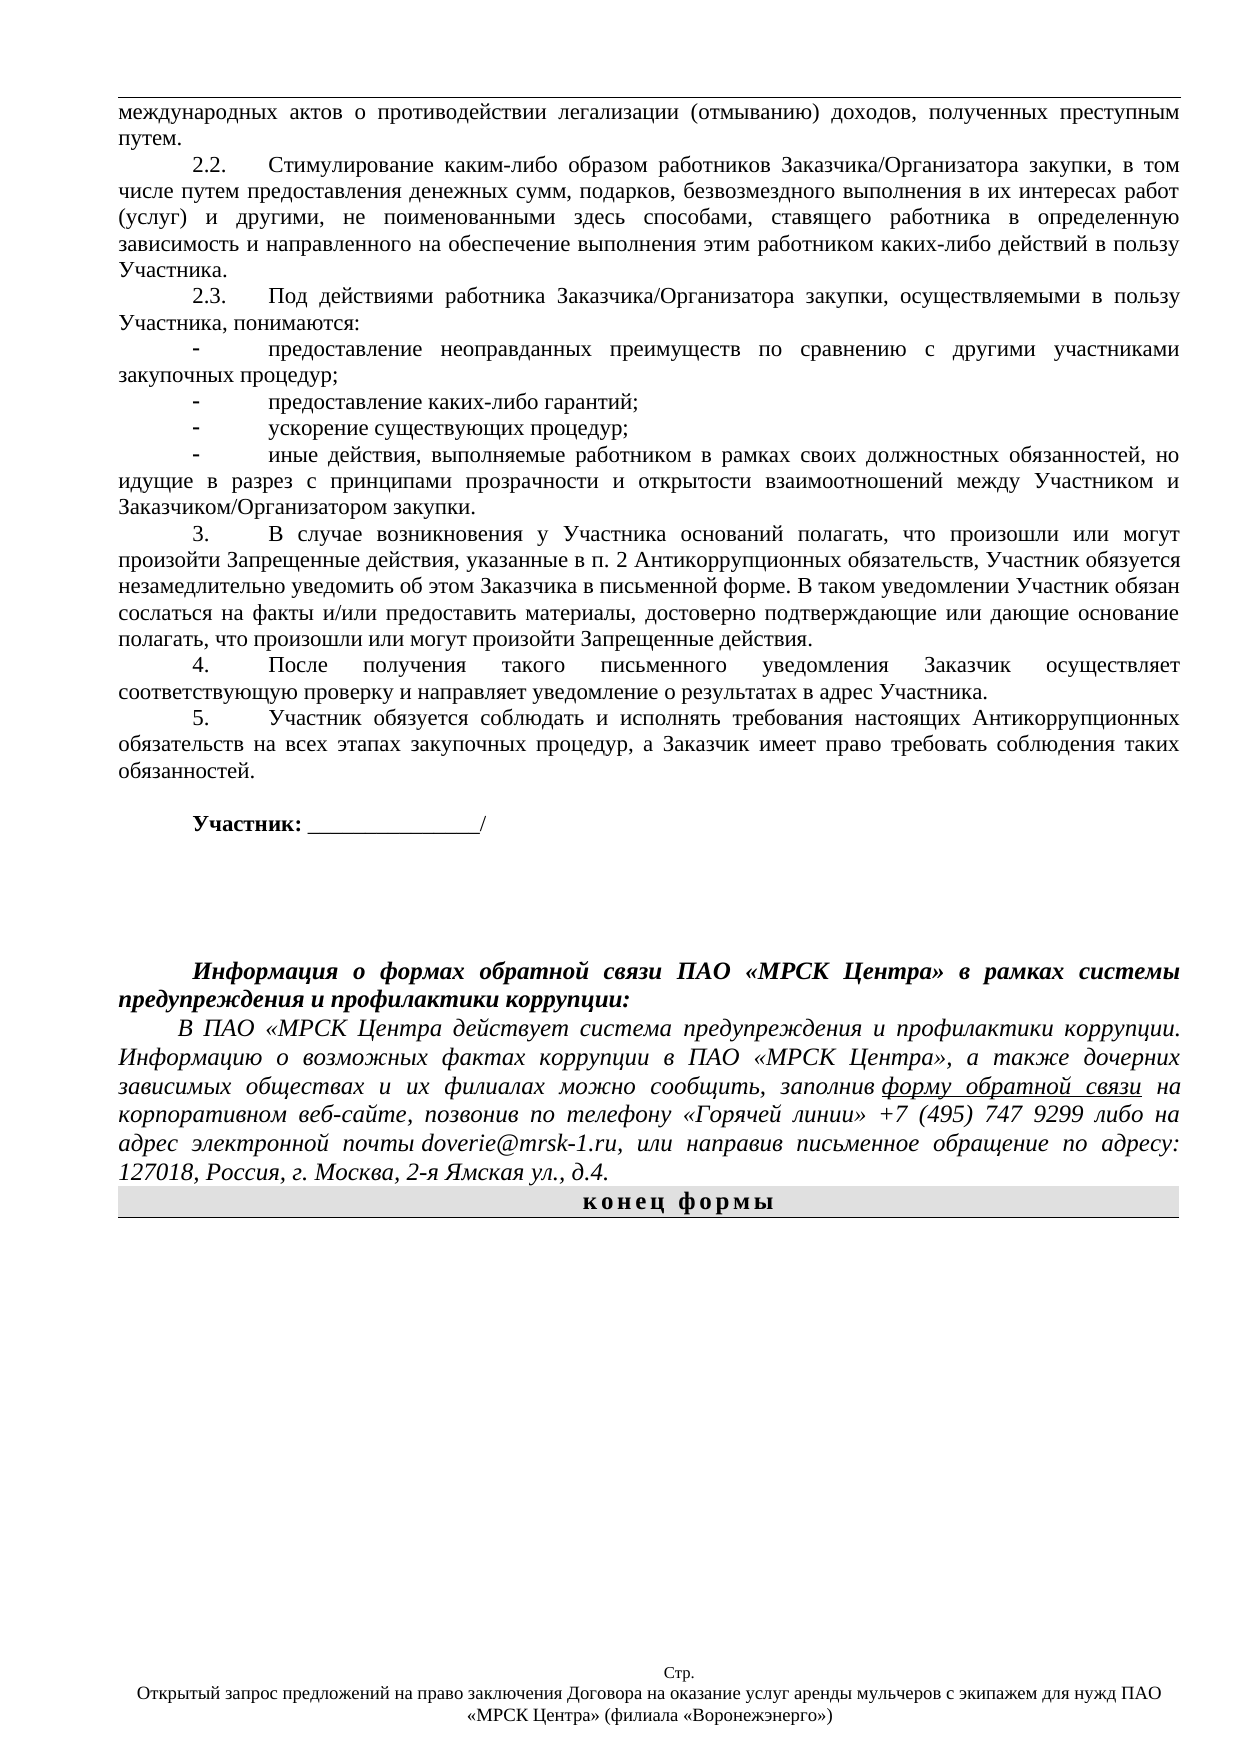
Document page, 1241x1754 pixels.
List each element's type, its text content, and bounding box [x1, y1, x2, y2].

list После получения такого письменного уведомления Заказчик осуществляет соответствующую проверку и направляет уведомление о результатах в адрес Участника. [118, 651, 1181, 704]
text Информация о формах обратной связи ПАО «МРСК Центра» в рамках системы предупреждения и профилактики коррупции: [118, 956, 1181, 1013]
text В ПАО «МРСК Центра действует система предупреждения и профилактики коррупции. Информацию о возможных фактах коррупции в ПАО «МРСК Центра», а также дочерних зависимых обществах и их филиалах можно сообщить, заполнив форму обратной связи на корпоративном веб-сайте, позвонив по телефону «Горячей линии» +7 (495) 747 9299 либо на адрес электронной почты doverie@mrsk-1.ru, или направив письменное обращение по адресу: 127018, Россия, г. Москва, 2-я Ямская ул., д.4. [118, 1071, 1181, 1128]
list предоставление неоправданных преимуществ по сравнению с другими участниками закупочных процедур; [118, 335, 1181, 388]
list Участник обязуется соблюдать и исполнять требования настоящих Антикоррупционных обязательств на всех этапах закупочных процедур, а Заказчик имеет право требовать соблюдения таких обязанностей. [118, 704, 1181, 783]
text конец формы [118, 1186, 1179, 1217]
list В случае возникновения у Участника оснований полагать, что произошли или могут произойти Запрещенные действия, указанные в п. 2 Антикоррупционных обязательств, Участник обязуется незамедлительно уведомить об этом Заказчика в письменной форме. В таком уведомлении Участник обязан сослаться на факты и/или предоставить материалы, достоверно подтверждающие или дающие основание полагать, что произошли или могут произойти Запрещенные действия. [118, 520, 1181, 651]
text В ПАО «МРСК Центра действует система предупреждения и профилактики коррупции. Информацию о возможных фактах коррупции в ПАО «МРСК Центра», а также дочерних зависимых обществах и их филиалах можно сообщить, заполнив форму обратной связи на корпоративном веб-сайте, позвонив по телефону «Горячей линии» +7 (495) 747 9299 либо на адрес электронной почты doverie@mrsk-1.ru, или направив письменное обращение по адресу: 127018, Россия, г. Москва, 2-я Ямская ул., д.4. [415, 1128, 1181, 1186]
text В ПАО «МРСК Центра действует система предупреждения и профилактики коррупции. Информацию о возможных фактах коррупции в ПАО «МРСК Центра», а также дочерних зависимых обществах и их филиалах можно сообщить, заполнив форму обратной связи на корпоративном веб-сайте, позвонив по телефону «Горячей линии» +7 (495) 747 9299 либо на адрес электронной почты doverie@mrsk-1.ru, или направив письменное обращение по адресу: 127018, Россия, г. Москва, 2-я Ямская ул., д.4. [118, 1013, 1181, 1042]
list Cтимулирование каким-либо образом работников Заказчика/Организатора закупки, в том числе путем предоставления денежных сумм, подарков, безвозмездного выполнения в их интересах работ (услуг) и другими, не поименованными здесь способами, ставящего работника в определенную зависимость и направленного на обеспечение выполнения этим работником каких-либо действий в пользу Участника. [118, 151, 1181, 282]
list предоставление каких-либо гарантий; [118, 388, 1181, 414]
list ускорение существующих процедур; [118, 414, 1181, 441]
list Под действиями работника Заказчика/Организатора закупки, осуществляемыми в пользу Участника, понимаются: [118, 282, 1181, 335]
list иные действия, выполняемые работником в рамках своих должностных обязанностей, но идущие в разрез с принципами прозрачности и открытости взаимоотношений между Участником и Заказчиком/Организатором закупки. [118, 441, 1181, 520]
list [118, 98, 1181, 151]
text Участник: _______________/ [118, 809, 1181, 836]
